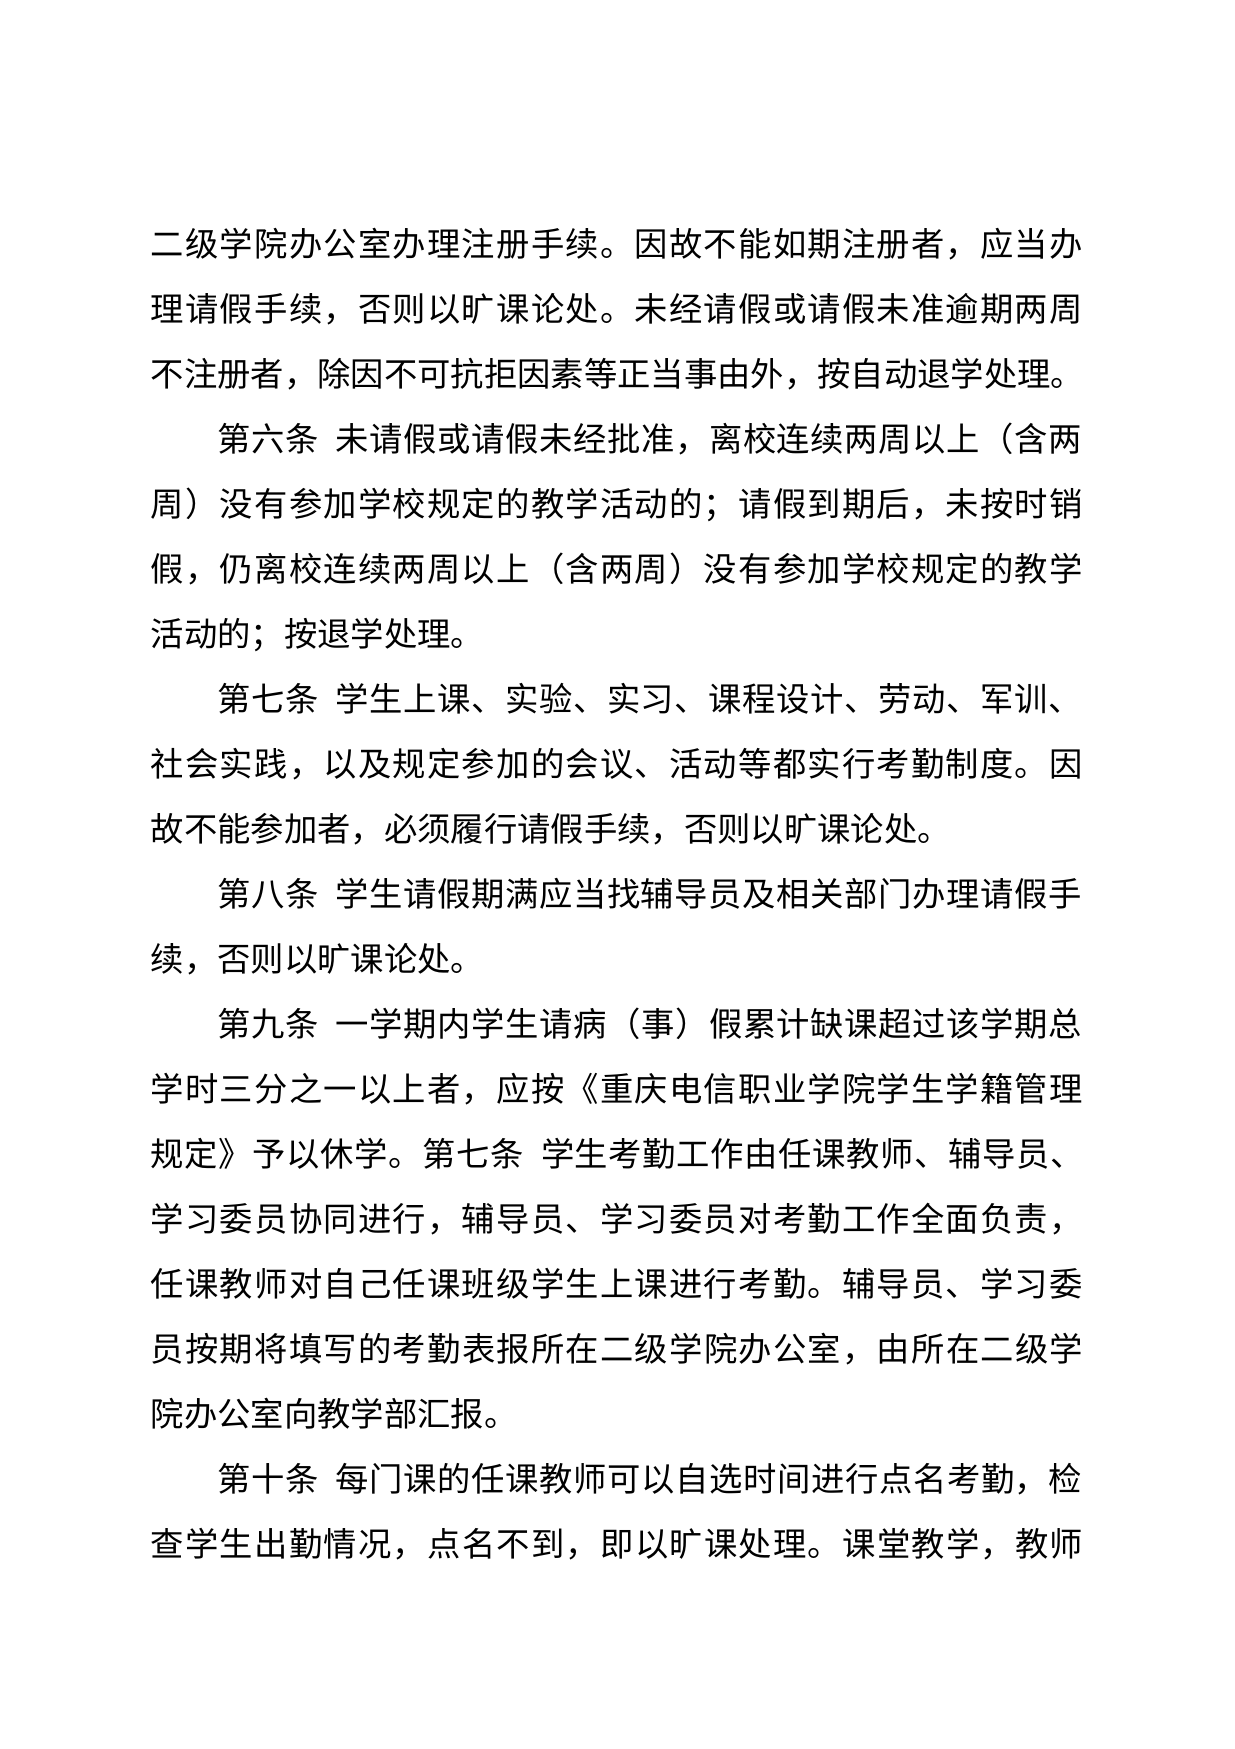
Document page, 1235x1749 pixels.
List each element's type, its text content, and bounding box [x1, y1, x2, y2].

text 第六条 未请假或请假未经批准，离校连续两周以上（含两周）没有参加学校规定的教学活动的；请假到期后，未按时销假，仍离校连续两周以上（含两周）没有参加学校规定的教学活动的；按退学处理。 [151, 404, 1084, 664]
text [151, 1444, 1084, 1574]
text 第七条 学生上课、实验、实习、课程设计、劳动、军训、社会实践，以及规定参加的会议、活动等都实行考勤制度。因故不能参加者，必须履行请假手续，否则以旷课论处。 [151, 664, 1084, 859]
text 第九条 一学期内学生请病（事）假累计缺课超过该学期总学时三分之一以上者，应按《重庆电信职业学院学生学籍管理规定》予以休学。第七条 学生考勤工作由任课教师、辅导员、学习委员协同进行，辅导员、学习委员对考勤工作全面负责，任课教师对自己任课班级学生上课进行考勤。辅导员、学习委员按期将填写的考勤表报所在二级学院办公室，由所在二级学院办公室向教学部汇报。 [151, 989, 1084, 1444]
text 第八条 学生请假期满应当找辅导员及相关部门办理请假手续，否则以旷课论处。 [151, 859, 1084, 989]
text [151, 209, 1084, 404]
